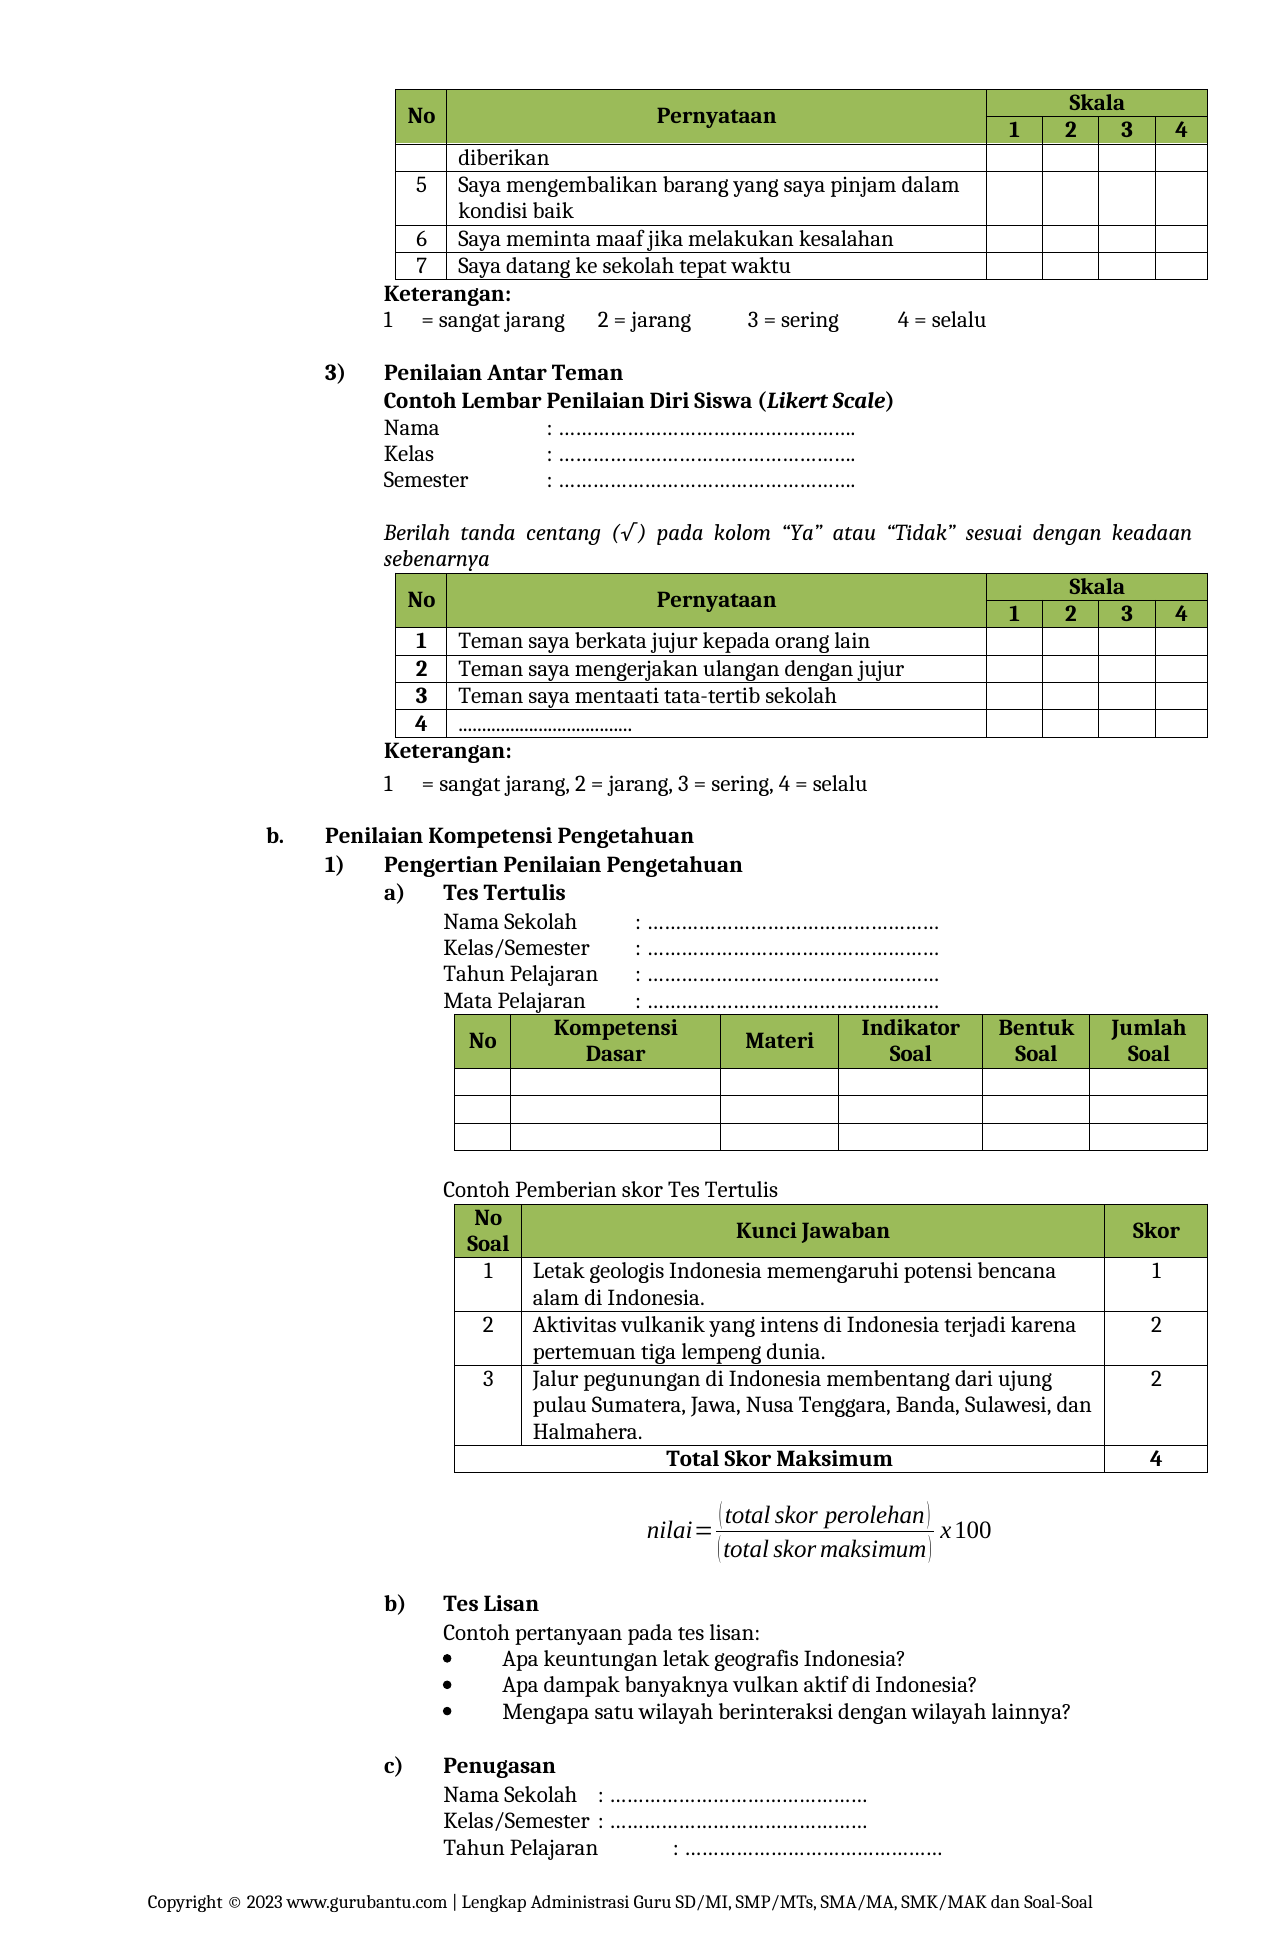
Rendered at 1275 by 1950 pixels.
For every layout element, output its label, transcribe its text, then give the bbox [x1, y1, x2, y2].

table_cell [1090, 1096, 1207, 1122]
table_header No Soal [455, 1205, 521, 1257]
table_cell [987, 710, 1042, 737]
table_cell [987, 145, 1042, 171]
text Mata Pelajaran : …………………………………………… [443, 987, 1196, 1014]
table_cell [839, 1096, 982, 1122]
text 1) Pengertian Penilaian Pengetahuan [148, 852, 1196, 878]
text b. Penilaian Kompetensi Pengetahuan [148, 823, 1196, 849]
table_cell 1 [1105, 1258, 1207, 1311]
table_cell [987, 628, 1042, 654]
table_cell Saya meminta maaf jika melakukan kesalahan [447, 226, 986, 252]
table_cell [1156, 172, 1207, 224]
table_cell [839, 1069, 982, 1095]
table_cell [511, 1124, 720, 1150]
table_cell [1156, 253, 1207, 279]
table_header Skor [1105, 1205, 1207, 1257]
table_cell 7 [396, 253, 446, 279]
table_header Indikator Soal [839, 1015, 982, 1068]
table_cell [721, 1124, 838, 1150]
text Contoh Lembar Penilaian Diri Siswa (Likert Scale) [383, 388, 1196, 414]
table_cell [1090, 1124, 1207, 1150]
table_cell [983, 1069, 1089, 1095]
table_cell [1043, 656, 1098, 682]
table_header Skala [987, 574, 1207, 600]
text Nama : ……………………………………………. [383, 414, 1196, 441]
table_cell 2 [1043, 117, 1098, 143]
text Contoh Pemberian skor Tes Tertulis [148, 1177, 1196, 1203]
table_cell Teman saya mengerjakan ulangan dengan jujur [447, 656, 986, 682]
table_header Kunci Jawaban [522, 1205, 1104, 1257]
table_cell Saya mengembalikan barang yang saya pinjam dalam kondisi baik [447, 172, 986, 224]
table_cell [455, 1069, 510, 1095]
table_cell [455, 1096, 510, 1122]
table_cell [1156, 145, 1207, 171]
table_cell 2 [1105, 1366, 1207, 1445]
table_cell 2 [396, 656, 446, 682]
text Semester : ……………………………………………. [383, 467, 1196, 493]
list = sangat jarang, 2 = jarang, 3 = sering, 4 = selalu [384, 770, 1196, 797]
text Keterangan: [384, 738, 1196, 764]
table_cell 4 [1156, 601, 1207, 627]
table_cell ..................................... [447, 710, 986, 737]
list Apa keuntungan letak geografis Indonesia? [443, 1646, 1196, 1672]
table_cell [1099, 145, 1155, 171]
table_cell [1043, 145, 1098, 171]
table_cell [1156, 226, 1207, 252]
table_header Pernyataan [447, 90, 986, 143]
text a) Tes Tertulis [148, 880, 1196, 906]
list = sangat jarang 2 = jarang 3 = sering 4 = selalu [383, 307, 1196, 333]
table_header Materi [721, 1015, 838, 1068]
text Nama Sekolah : …………………………………………… [443, 908, 1196, 935]
text Berilah tanda centang (√) pada kolom “Ya” atau “Tidak” sesuai dengan keadaan sebenarnya [383, 520, 1196, 572]
table_cell 3 [1099, 601, 1155, 627]
table_cell Jalur pegunungan di Indonesia membentang dari ujung pulau Sumatera, Jawa, Nusa Tenggara, Banda, Sulawesi, dan Halmahera. [522, 1366, 1104, 1445]
table_header Kompetensi Dasar [511, 1015, 720, 1068]
table_header No [396, 90, 446, 143]
table_cell 4 [396, 710, 446, 737]
table_cell [511, 1069, 720, 1095]
table_cell Teman saya berkata jujur kepada orang lain [447, 628, 986, 654]
table_cell [1156, 683, 1207, 709]
table_cell [1099, 628, 1155, 654]
table_cell [1043, 226, 1098, 252]
table_cell [987, 683, 1042, 709]
text Nama Sekolah : ……………………………………… [443, 1782, 1196, 1808]
table_cell [1043, 253, 1098, 279]
table_cell 4 [396, 145, 446, 171]
table_cell Letak geologis Indonesia memengaruhi potensi bencana alam di Indonesia. [522, 1258, 1104, 1311]
table_cell 3 [1099, 117, 1155, 143]
text Tahun Pelajaran : ……………………………………… [443, 1834, 1196, 1861]
table_header No [396, 574, 446, 627]
table_cell [1099, 656, 1155, 682]
table_cell 1 [455, 1258, 521, 1311]
list Mengapa satu wilayah berinteraksi dengan wilayah lainnya? [443, 1698, 1196, 1725]
table_cell 6 [396, 226, 446, 252]
table_header Bentuk Soal [983, 1015, 1089, 1068]
table_cell [987, 172, 1042, 224]
text Kelas/Semester : …………………………………………… [443, 935, 1196, 961]
table_cell [1099, 683, 1155, 709]
text 3) Penilaian Antar Teman [148, 359, 1196, 386]
text Keterangan: [383, 280, 1196, 307]
table_cell [511, 1096, 720, 1122]
table_cell [1156, 710, 1207, 737]
table_header Jumlah Soal [1090, 1015, 1207, 1068]
table_cell [455, 1124, 510, 1150]
table_cell [1099, 253, 1155, 279]
table_cell 1 [987, 117, 1042, 143]
table_cell [987, 253, 1042, 279]
table_cell [983, 1124, 1089, 1150]
table_cell 2 [1105, 1312, 1207, 1365]
table_cell Aktivitas vulkanik yang intens di Indonesia terjadi karena pertemuan tiga lempeng dunia. [522, 1312, 1104, 1365]
table_cell 2 [1043, 601, 1098, 627]
table_cell [1090, 1069, 1207, 1095]
table_header Pernyataan [447, 574, 986, 627]
text Tahun Pelajaran : …………………………………………… [443, 961, 1196, 987]
table_cell [1043, 683, 1098, 709]
table_cell [1156, 628, 1207, 654]
table_header Skala [987, 90, 1207, 116]
table_cell [1099, 710, 1155, 737]
table_cell 5 [396, 172, 446, 224]
table_cell [987, 656, 1042, 682]
table_cell [1043, 172, 1098, 224]
table_cell Saya datang ke sekolah tepat waktu [447, 253, 986, 279]
table_cell [1099, 172, 1155, 224]
table_cell [839, 1124, 982, 1150]
text b) Tes Lisan [148, 1591, 1196, 1617]
table_cell [1099, 226, 1155, 252]
table_cell [721, 1096, 838, 1122]
table_cell 2 [455, 1312, 521, 1365]
table_cell Total Skor Maksimum [455, 1446, 1104, 1472]
table_cell 4 [1105, 1446, 1207, 1472]
table_cell Teman saya mentaati tata-tertib sekolah [447, 683, 986, 709]
table_cell 4 [1156, 117, 1207, 143]
table_cell [1156, 656, 1207, 682]
text Contoh pertanyaan pada tes lisan: [443, 1619, 1196, 1646]
table_header No [455, 1015, 510, 1068]
table_cell 3 [455, 1366, 521, 1445]
table_cell [987, 226, 1042, 252]
table_cell 3 [396, 683, 446, 709]
table_cell [1043, 628, 1098, 654]
table_cell 1 [987, 601, 1042, 627]
text Kelas/Semester : ……………………………………… [443, 1808, 1196, 1834]
text c) Penugasan [148, 1753, 1196, 1780]
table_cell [447, 145, 986, 171]
list Apa dampak banyaknya vulkan aktif di Indonesia? [443, 1672, 1196, 1698]
table_cell 1 [396, 628, 446, 654]
text Kelas : ……………………………………………. [383, 441, 1196, 467]
table_cell [721, 1069, 838, 1095]
table_cell [983, 1096, 1089, 1122]
table_cell [1043, 710, 1098, 737]
